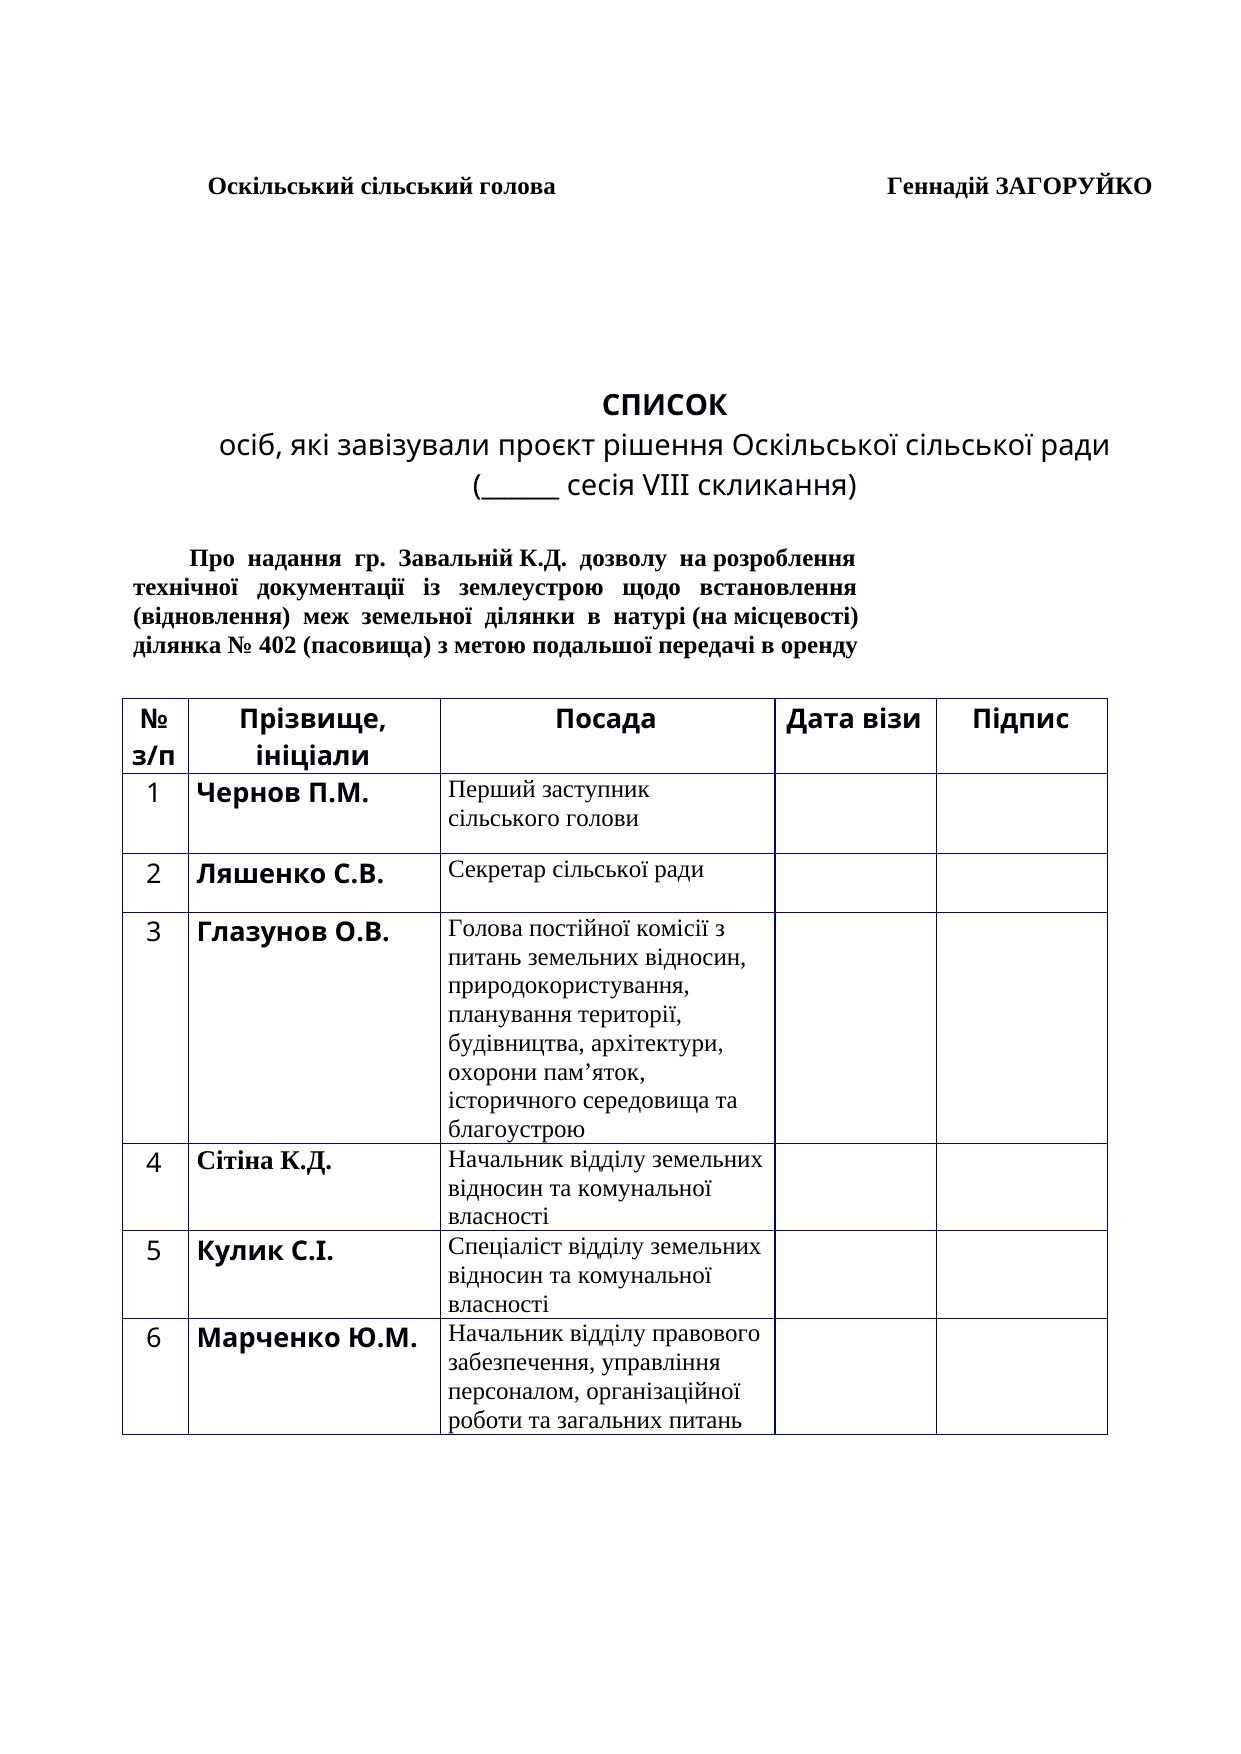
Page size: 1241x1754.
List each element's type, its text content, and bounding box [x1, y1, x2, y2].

table_cell Марченко Ю.М. [189, 1319, 440, 1433]
table_cell Глазунов О.В. [189, 913, 440, 1143]
table_header Дата візи [776, 699, 936, 773]
table_cell [937, 1231, 1107, 1317]
table_cell Начальник відділу земельних відносин та комунальної власності [441, 1144, 774, 1230]
table_cell Ляшенко С.В. [189, 854, 440, 912]
table_cell [776, 1319, 936, 1433]
table_header Прізвище, ініціали [189, 699, 440, 773]
table_header № з/п [123, 699, 188, 773]
text Про надання гр. Завальній К.Д. дозволу на розроблення [133, 543, 1196, 572]
table_cell Кулик С.І. [189, 1231, 440, 1317]
table_cell 3 [123, 913, 188, 1143]
table_cell [937, 913, 1107, 1143]
text ділянка № 402 (пасовища) з метою подальшої передачі в оренду [133, 630, 1196, 658]
table_cell Голова постійної комісії з питань земельних відносин, природокористування, планування території, будівництва, архітектури, охорони пам’яток, історичного середовища та благоустрою [441, 913, 774, 1143]
table_cell Секретар сільської ради [441, 854, 774, 912]
table_cell 2 [123, 854, 188, 912]
table_cell 1 [123, 774, 188, 853]
table_cell [937, 1319, 1107, 1433]
table_header Підпис [937, 699, 1107, 773]
table_cell [937, 854, 1107, 912]
table_cell Чернов П.М. [189, 774, 440, 853]
table_cell [776, 913, 936, 1143]
text (______ сесія VІІІ скликання) [133, 464, 1196, 504]
table_cell [776, 854, 936, 912]
table_cell [776, 1231, 936, 1317]
table_cell Перший заступник сільського голови [441, 774, 774, 853]
table_cell [937, 774, 1107, 853]
table_cell 6 [123, 1319, 188, 1433]
table_cell 5 [123, 1231, 188, 1317]
table_cell [937, 1144, 1107, 1230]
text технічної документації із землеустрою щодо встановлення [133, 572, 1196, 601]
table_cell Начальник відділу правового забезпечення, управління персоналом, організаційної роботи та загальних питань [441, 1319, 774, 1433]
table_cell 4 [123, 1144, 188, 1230]
table_cell [776, 774, 936, 853]
table_cell Сітіна К.Д. [189, 1144, 440, 1230]
text Оскільський сільський голова Геннадій ЗАГОРУЙКО [133, 171, 1196, 199]
table_header Посада [441, 699, 774, 773]
table_cell [776, 1144, 936, 1230]
text осіб, які завізували проєкт рішення Оскільської сільської ради [133, 424, 1196, 464]
text СПИСОК [133, 385, 1196, 424]
text (відновлення) меж земельної ділянки в натурі (на місцевості) [133, 601, 1196, 630]
table_cell Спеціаліст відділу земельних відносин та комунальної власності [441, 1231, 774, 1317]
